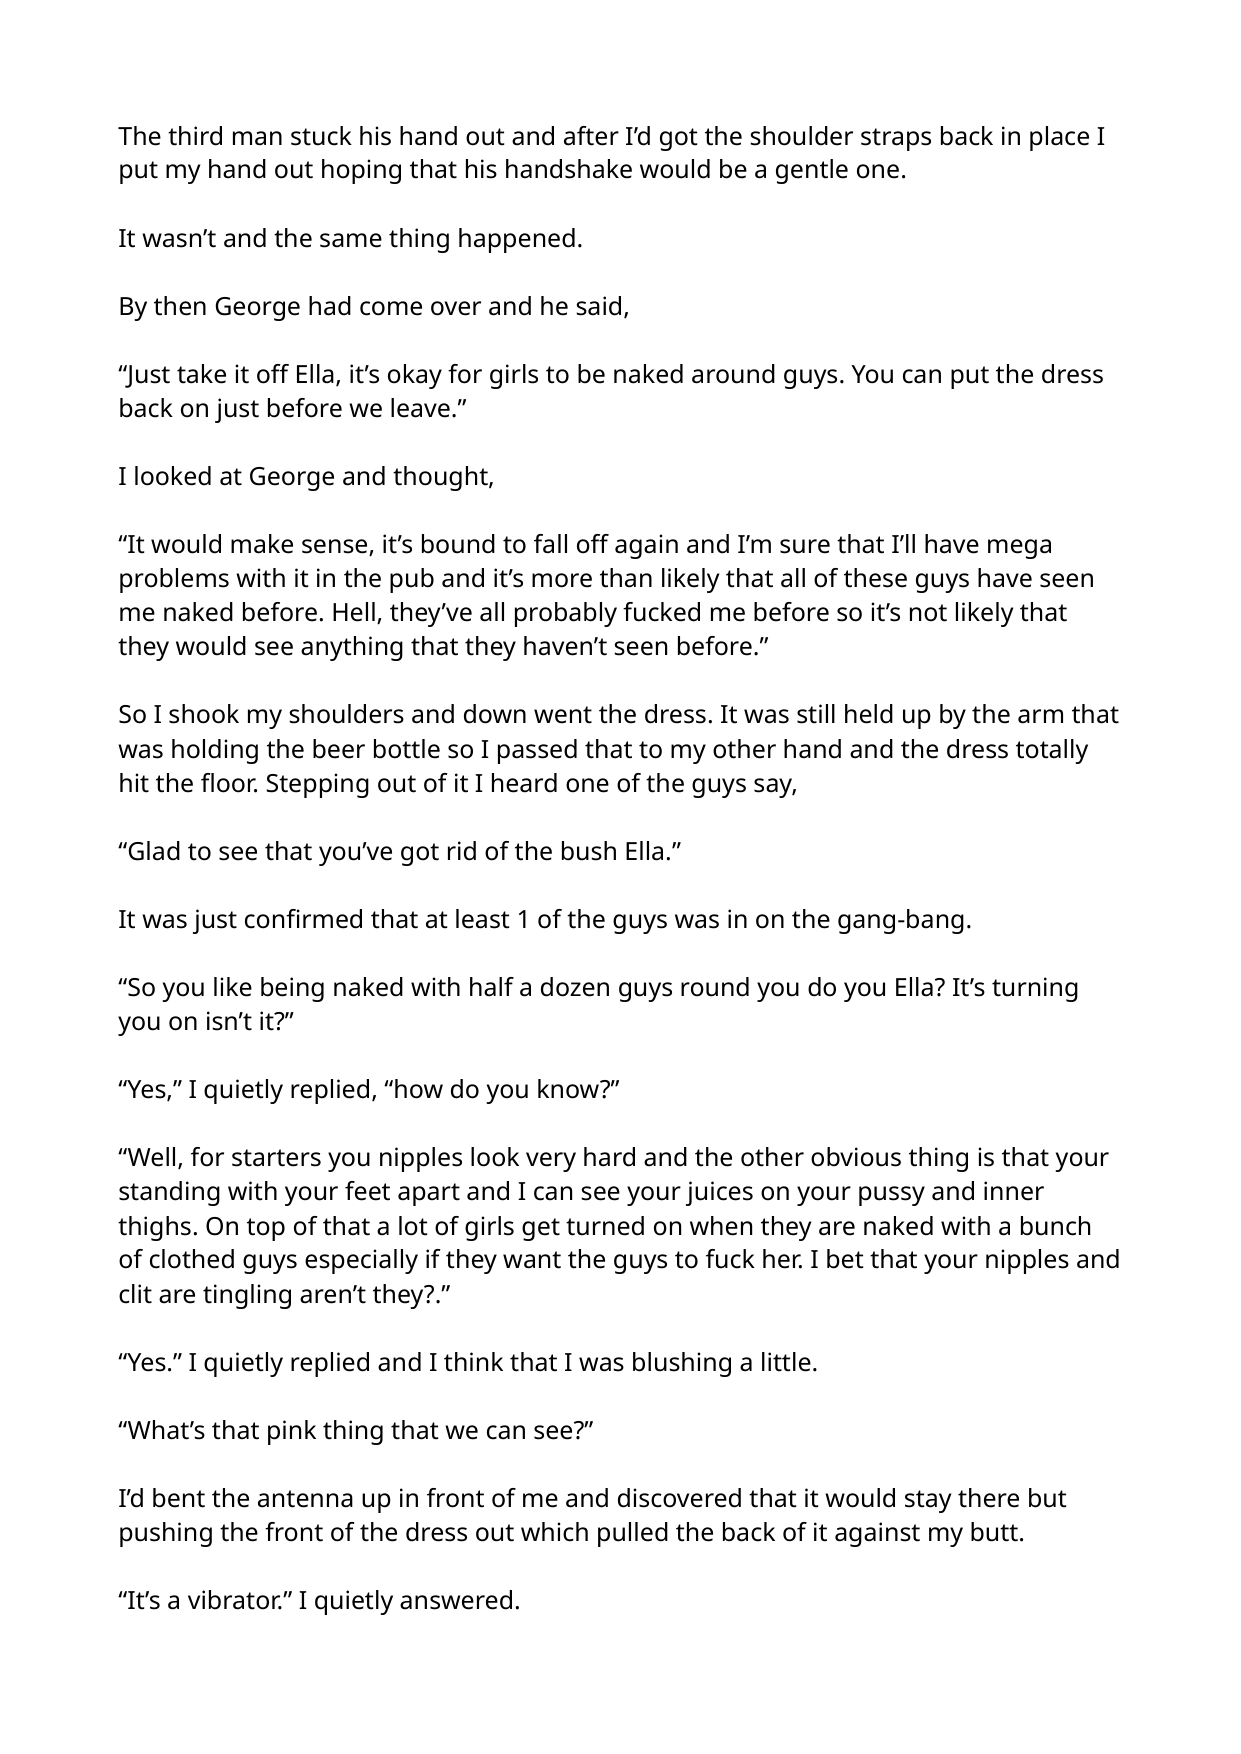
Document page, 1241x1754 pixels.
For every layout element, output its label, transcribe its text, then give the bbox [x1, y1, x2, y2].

text “Yes,” I quietly replied, “how do you know?” [118, 1072, 1122, 1106]
text “Just take it off Ella, it’s okay for girls to be naked around guys. You can put the dress back on just before we leave.” [118, 357, 1122, 425]
text “Yes.” I quietly replied and I think that I was blushing a little. [118, 1344, 1122, 1378]
text “Glad to see that you’ve got rid of the bush Ella.” [118, 833, 1122, 867]
text I’d bent the antenna up in front of me and discovered that it would stay there but pushing the front of the dress out which pulled the back of it against my butt. [118, 1481, 1122, 1549]
text It was just confirmed that at least 1 of the guys was in on the gang-bang. [118, 902, 1122, 936]
text I looked at George and thought, [118, 459, 1122, 493]
text “It’s a vibrator.” I quietly answered. [118, 1583, 1122, 1617]
text “Well, for starters you nipples look very hard and the other obvious thing is that your standing with your feet apart and I can see your juices on your pussy and inner thighs. On top of that a lot of girls get turned on when they are naked with a bunch of clothed guys especially if they want the guys to fuck her. I bet that your nipples and clit are tingling aren’t they?.” [118, 1140, 1122, 1310]
text “What’s that pink thing that we can see?” [118, 1412, 1122, 1447]
text “It would make sense, it’s bound to fall off again and I’m sure that I’ll have mega problems with it in the pub and it’s more than likely that all of these guys have seen me naked before. Hell, they’ve all probably fucked me before so it’s not likely that they would see anything that they haven’t seen before.” [118, 527, 1122, 663]
text “So you like being naked with half a dozen guys round you do you Ella? It’s turning you on isn’t it?” [118, 970, 1122, 1038]
text By then George had come over and he said, [118, 288, 1122, 322]
text It wasn’t and the same thing happened. [118, 220, 1122, 254]
text The third man stuck his hand out and after I’d got the shoulder straps back in place I put my hand out hoping that his handshake would be a gentle one. [118, 118, 1122, 186]
text So I shook my shoulders and down went the dress. It was still held up by the arm that was holding the beer bottle so I passed that to my other hand and the dress totally hit the floor. Stepping out of it I heard one of the guys say, [118, 697, 1122, 799]
